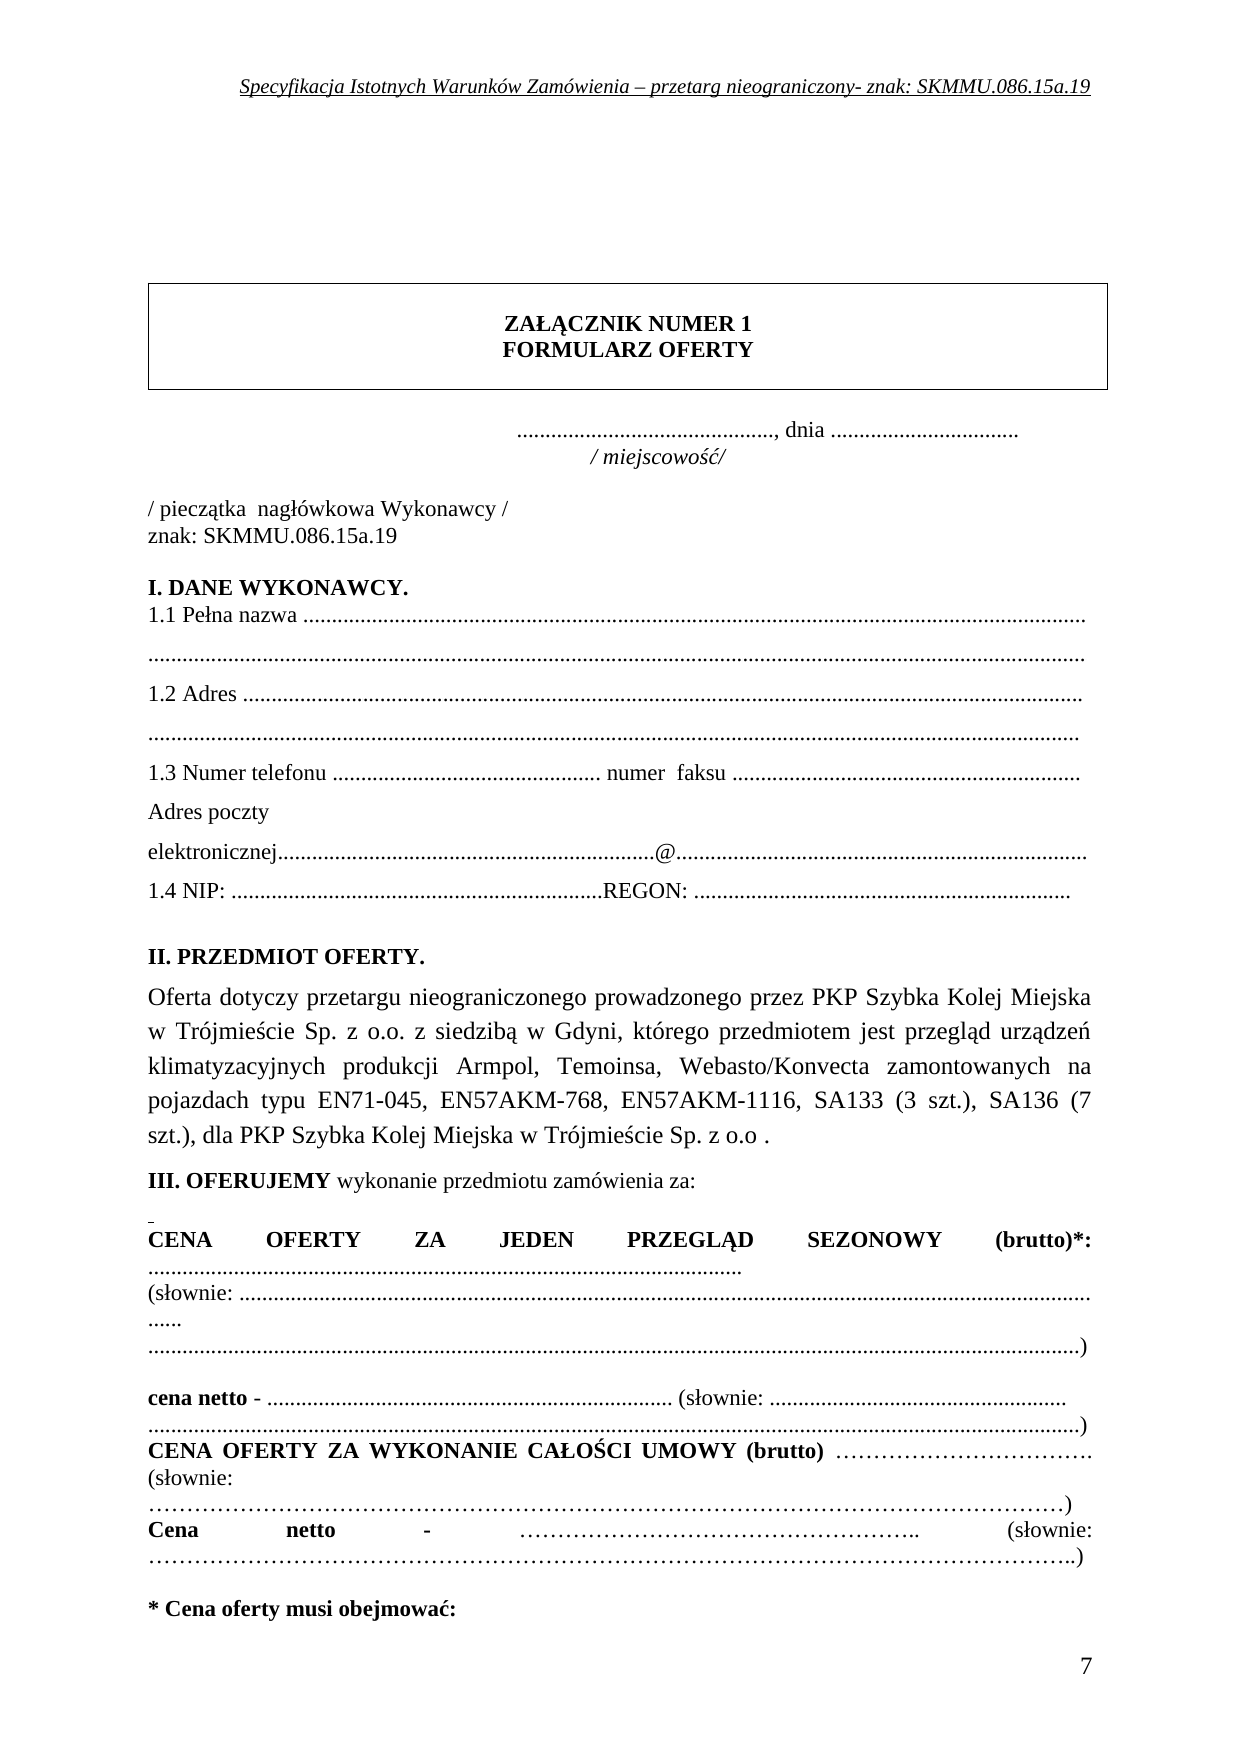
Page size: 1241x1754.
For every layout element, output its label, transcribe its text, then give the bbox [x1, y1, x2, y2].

text Cena netto - …………………………………………….. (słownie: …………………………………………………………………………………………………………..) [148, 1516, 1092, 1569]
text * Cena oferty musi obejmować: [148, 1595, 1092, 1622]
text III. OFERUJEMY wykonanie przedmiotu zamówienia za: [148, 1167, 1092, 1193]
text / miejscowość/ [148, 443, 1092, 469]
text Adres poczty elektronicznej..................................................................@........................................................................ [148, 798, 1092, 864]
text 1.3 Numer telefonu ............................................... numer faksu ............................................................. [148, 759, 1092, 785]
text / pieczątka nagłówkowa Wykonawcy / [148, 495, 1092, 522]
text ...................................................................................................................................................................) [148, 1411, 1092, 1437]
text I. DANE WYKONAWCY. [148, 574, 1092, 601]
text ................................................................................................................................................................... [148, 719, 1092, 746]
text .................................................................................................................................................................... [148, 640, 1092, 667]
text II. PRZEDMIOT OFERTY. [148, 943, 1092, 969]
text ............................................., dnia ................................. [516, 416, 1092, 443]
text ...................................................................................................................................................................) [148, 1332, 1092, 1358]
table_header ZAŁĄCZNIK NUMER 1 FORMULARZ OFERTY [149, 284, 1107, 389]
text Oferta dotyczy przetargu nieograniczonego prowadzonego przez PKP Szybka Kolej Miejska w Trójmieście Sp. z o.o. z siedzibą w Gdyni, którego przedmiotem jest przegląd urządzeń klimatyzacyjnych produkcji Armpol, Temoinsa, Webasto/Konvecta zamontowanych na pojazdach typu EN71-045, EN57AKM-768, EN57AKM-1116, SA133 (3 szt.), SA136 (7 szt.), dla PKP Szybka Kolej Miejska w Trójmieście Sp. z o.o . [148, 982, 1092, 1148]
text CENA OFERTY ZA JEDEN PRZEGLĄD SEZONOWY (brutto)*: ........................................................................................................ (słownie: ........................................................................................................................................................... [148, 1226, 1092, 1332]
text 1.4 NIP: .................................................................REGON: .................................................................. [148, 877, 1092, 903]
text CENA OFERTY ZA WYKONANIE CAŁOŚCI UMOWY (brutto) ……………………………. (słownie: …………………………………………………………………………………………………………) [148, 1437, 1092, 1516]
text znak: SKMMU.086.15a.19 [148, 522, 1092, 548]
text cena netto - ....................................................................... (słownie: .................................................... [148, 1384, 1092, 1411]
text 1.1 Pełna nazwa ......................................................................................................................................... [148, 601, 1092, 627]
text 1.2 Adres ................................................................................................................................................... [148, 680, 1092, 706]
